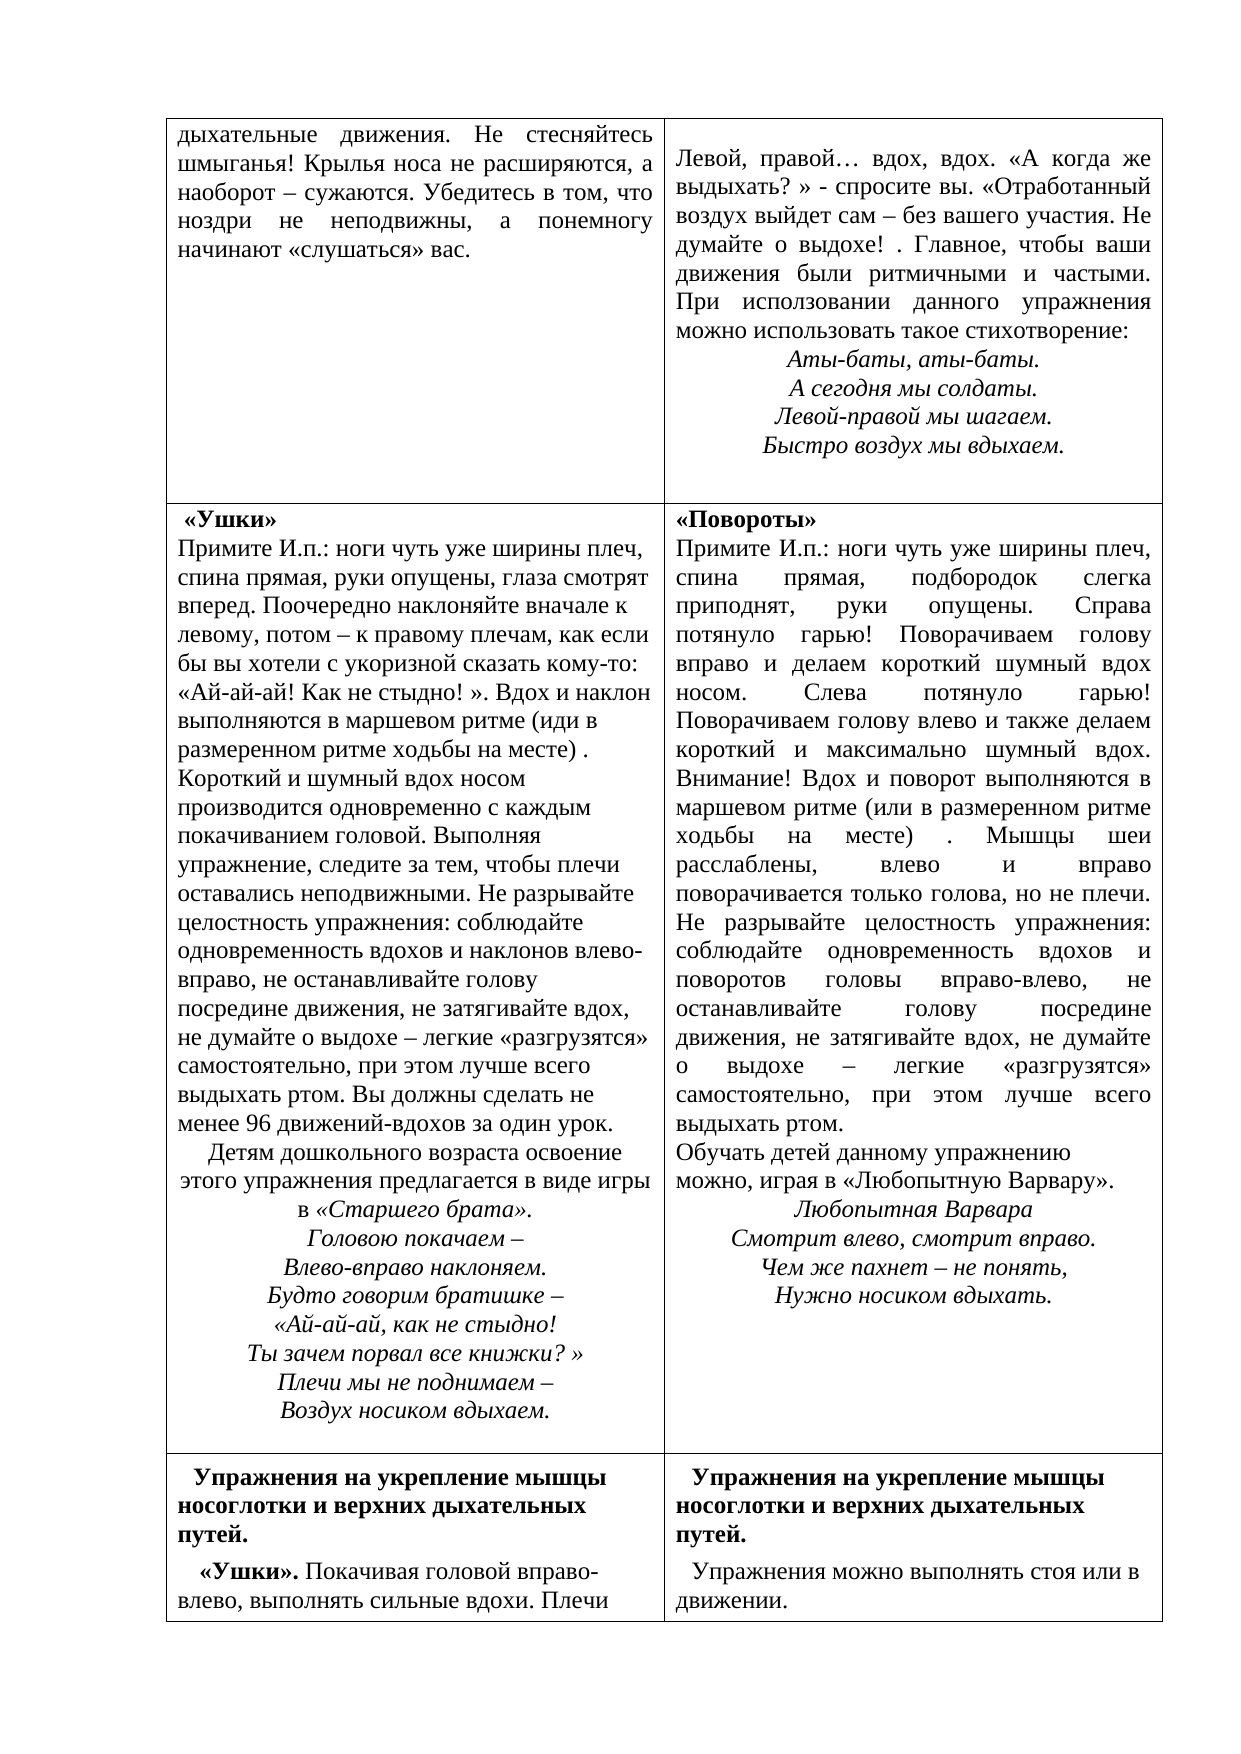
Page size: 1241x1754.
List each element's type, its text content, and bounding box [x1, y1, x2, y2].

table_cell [167, 1454, 664, 1621]
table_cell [665, 119, 1162, 503]
table_cell «Повороты» Примите И.п.: ноги чуть уже ширины плеч, спина прямая, подбородок слегка приподнят, руки опущены. Справа потянуло гарью! Поворачиваем голову вправо и делаем короткий шумный вдох носом. Слева потянуло гарью! Поворачиваем голову влево и также делаем короткий и максимально шумный вдох. Внимание! Вдох и поворот выполняются в маршевом ритме (или в размеренном ритме ходьбы на месте) . Мышцы шеи расслаблены, влево и вправо поворачивается только голова, но не плечи. Не разрывайте целостность упражнения: соблюдайте одновременность вдохов и поворотов головы вправо-влево, не останавливайте голову посредине движения, не затягивайте вдох, не думайте о выдохе – легкие «разгрузятся» самостоятельно, при этом лучше всего выдыхать ртом. Обучать детей данному упражнению можно, играя в «Любопытную Варвару». Любопытная Варвара Смотрит влево, смотрит вправо. Чем же пахнет – не понять, Нужно носиком вдыхать. [665, 504, 1162, 1453]
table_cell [665, 1454, 1162, 1621]
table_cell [167, 119, 664, 503]
table_cell «Ушки» Примите И.п.: ноги чуть уже ширины плеч, спина прямая, руки опущены, глаза смотрят вперед. Поочередно наклоняйте вначале к левому, потом – к правому плечам, как если бы вы хотели с укоризной сказать кому-то: «Ай-ай-ай! Как не стыдно! ». Вдох и наклон выполняются в маршевом ритме (иди в размеренном ритме ходьбы на месте) . Короткий и шумный вдох носом производится одновременно с каждым покачиванием головой. Выполняя упражнение, следите за тем, чтобы плечи оставались неподвижными. Не разрывайте целостность упражнения: соблюдайте одновременность вдохов и наклонов влево-вправо, не останавливайте голову посредине движения, не затягивайте вдох, не думайте о выдохе – легкие «разгрузятся» самостоятельно, при этом лучше всего выдыхать ртом. Вы должны сделать не менее 96 движений-вдохов за один урок. Детям дошкольного возраста освоение этого упражнения предлагается в виде игры в «Старшего брата». Головою покачаем – Влево-вправо наклоняем. Будто говорим братишке – «Ай-ай-ай, как не стыдно! Ты зачем порвал все книжки? » Плечи мы не поднимаем – Воздух носиком вдыхаем. [167, 504, 664, 1453]
